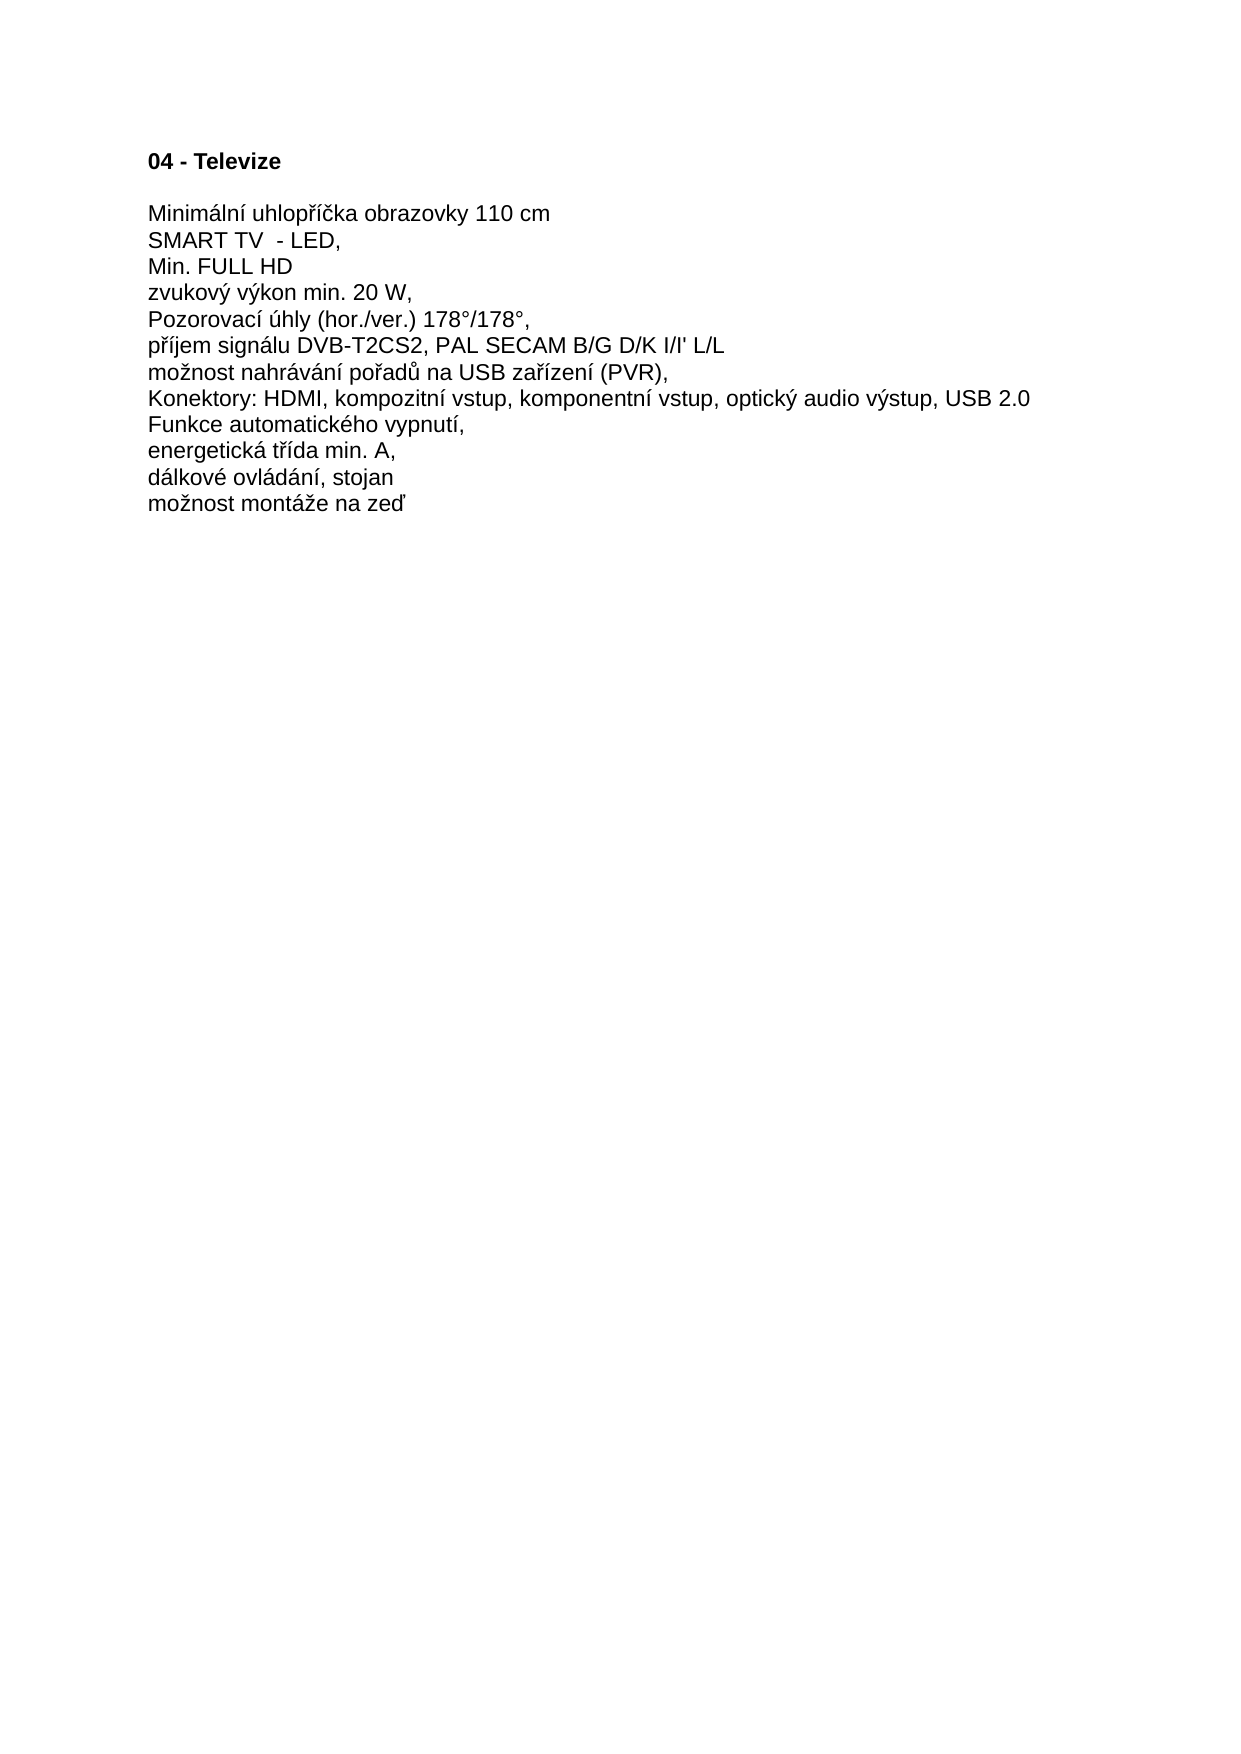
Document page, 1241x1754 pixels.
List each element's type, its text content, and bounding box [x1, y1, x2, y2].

text Konektory: HDMI, kompozitní vstup, komponentní vstup, optický audio výstup, USB 2.0 [148, 385, 1093, 411]
text Pozorovací úhly (hor./ver.) 178°/178°, [148, 306, 1093, 332]
text Min. FULL HD [148, 253, 1093, 279]
text Minimální uhlopříčka obrazovky 110 cm SMART TV - LED, [148, 200, 1093, 253]
text možnost nahrávání pořadů na USB zařízení (PVR), [148, 358, 1093, 385]
text možnost montáže na zeď [148, 490, 1093, 517]
text zvukový výkon min. 20 W, [148, 279, 1093, 306]
text příjem signálu DVB-T2CS2, PAL SECAM B/G D/K I/I' L/L [148, 332, 1093, 358]
text dálkové ovládání, stojan [148, 464, 1093, 490]
subtitle 04 - Televize [148, 148, 1093, 174]
text Funkce automatického vypnutí, [148, 411, 1093, 437]
text energetická třída min. A, [148, 437, 1093, 464]
